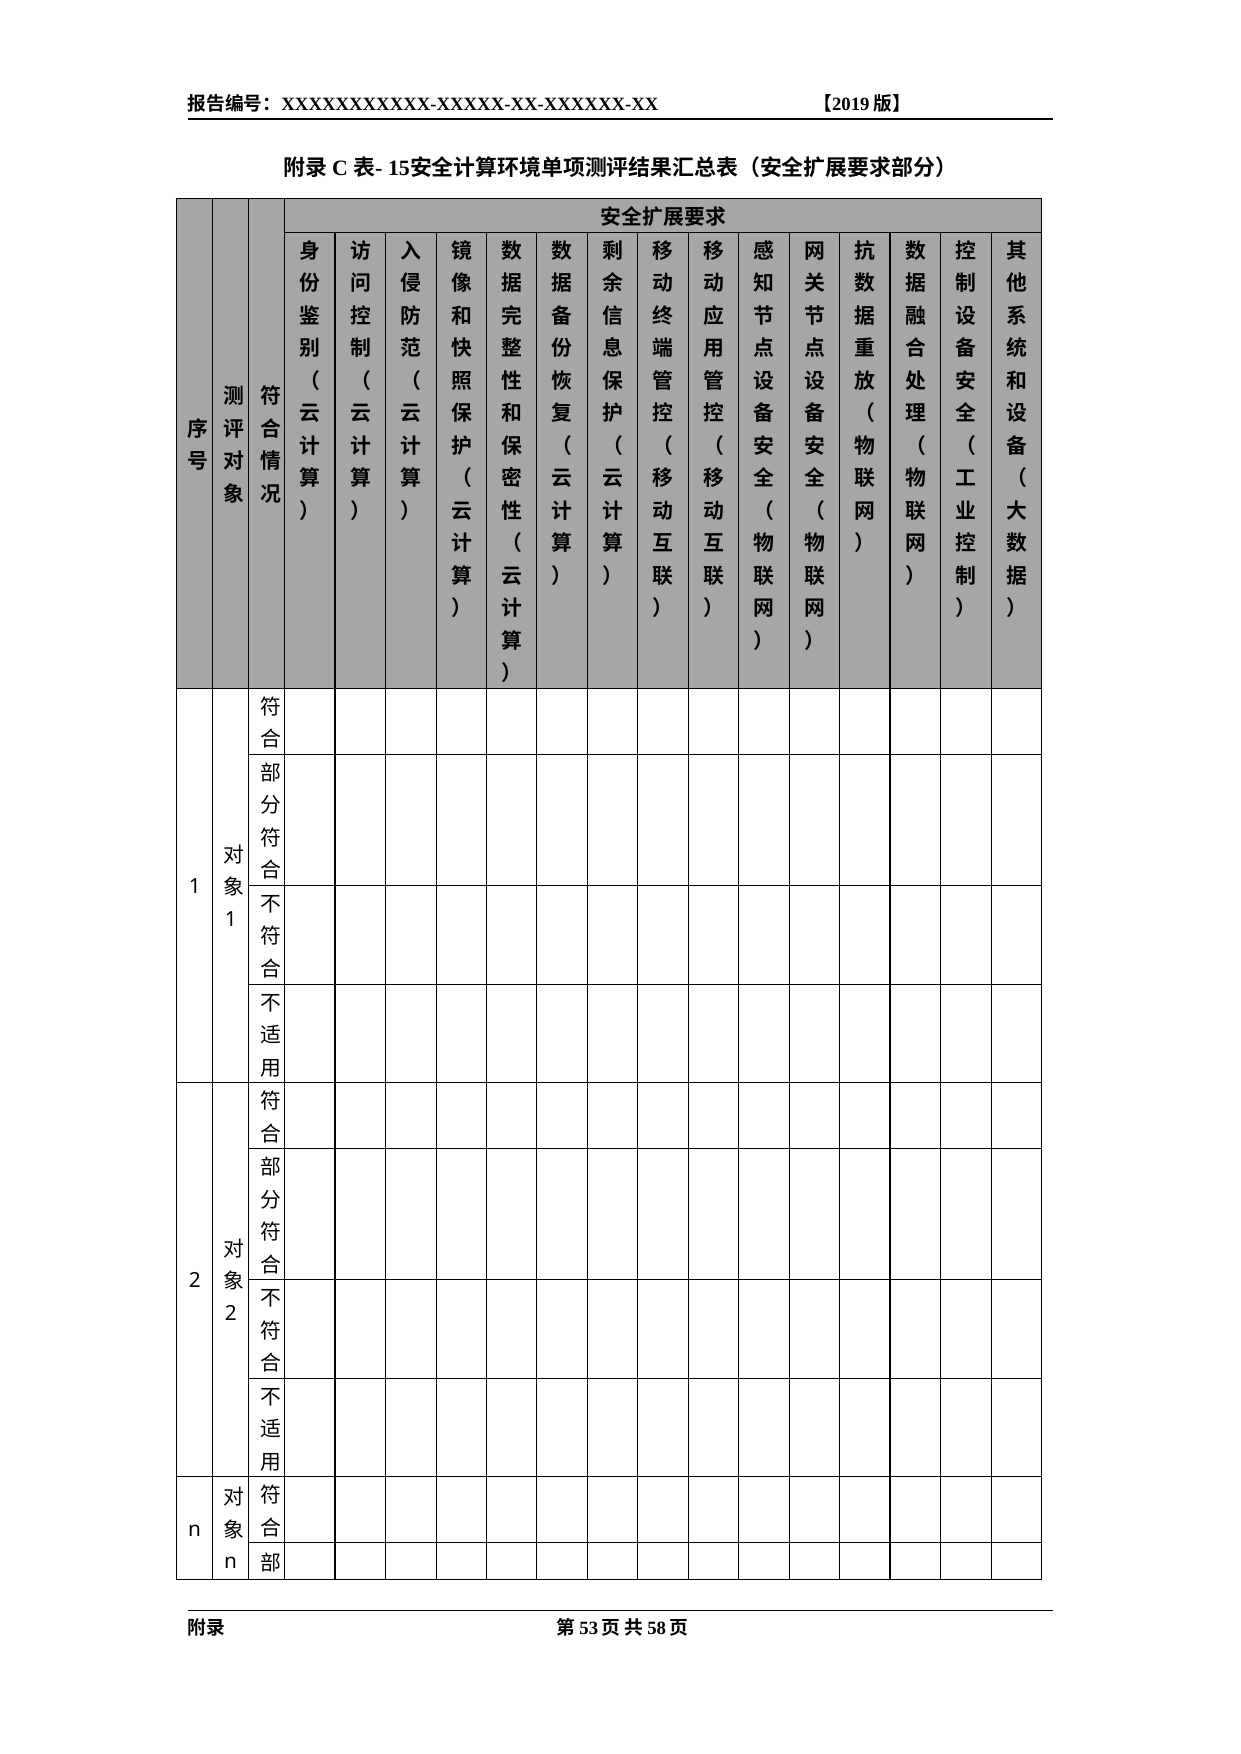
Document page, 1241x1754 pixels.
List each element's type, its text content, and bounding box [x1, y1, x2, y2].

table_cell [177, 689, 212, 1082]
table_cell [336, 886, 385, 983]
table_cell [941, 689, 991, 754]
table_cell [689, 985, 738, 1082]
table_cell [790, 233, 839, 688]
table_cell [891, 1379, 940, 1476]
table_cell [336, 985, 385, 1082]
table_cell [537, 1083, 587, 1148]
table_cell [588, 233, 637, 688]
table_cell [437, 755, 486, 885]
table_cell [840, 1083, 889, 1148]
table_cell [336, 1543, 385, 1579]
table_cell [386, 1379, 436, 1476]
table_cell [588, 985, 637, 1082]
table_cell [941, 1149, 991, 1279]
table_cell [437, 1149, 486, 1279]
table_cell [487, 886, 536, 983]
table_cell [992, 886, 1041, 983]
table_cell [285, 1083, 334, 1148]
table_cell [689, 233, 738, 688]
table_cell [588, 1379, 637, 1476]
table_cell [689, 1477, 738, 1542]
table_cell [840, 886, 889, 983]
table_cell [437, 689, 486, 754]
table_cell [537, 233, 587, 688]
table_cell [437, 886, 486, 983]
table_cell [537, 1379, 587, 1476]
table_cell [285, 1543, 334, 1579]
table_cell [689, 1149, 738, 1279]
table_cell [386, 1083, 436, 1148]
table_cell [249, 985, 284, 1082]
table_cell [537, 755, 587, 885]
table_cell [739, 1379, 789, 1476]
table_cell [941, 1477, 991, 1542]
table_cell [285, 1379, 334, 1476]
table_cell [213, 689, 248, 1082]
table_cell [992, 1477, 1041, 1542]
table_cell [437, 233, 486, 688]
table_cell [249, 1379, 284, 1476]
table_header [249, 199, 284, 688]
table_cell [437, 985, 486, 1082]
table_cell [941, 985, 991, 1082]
text 附录C 表- 15安全计算环境单项测评结果汇总表（安全扩展要求部分） [187, 150, 1053, 182]
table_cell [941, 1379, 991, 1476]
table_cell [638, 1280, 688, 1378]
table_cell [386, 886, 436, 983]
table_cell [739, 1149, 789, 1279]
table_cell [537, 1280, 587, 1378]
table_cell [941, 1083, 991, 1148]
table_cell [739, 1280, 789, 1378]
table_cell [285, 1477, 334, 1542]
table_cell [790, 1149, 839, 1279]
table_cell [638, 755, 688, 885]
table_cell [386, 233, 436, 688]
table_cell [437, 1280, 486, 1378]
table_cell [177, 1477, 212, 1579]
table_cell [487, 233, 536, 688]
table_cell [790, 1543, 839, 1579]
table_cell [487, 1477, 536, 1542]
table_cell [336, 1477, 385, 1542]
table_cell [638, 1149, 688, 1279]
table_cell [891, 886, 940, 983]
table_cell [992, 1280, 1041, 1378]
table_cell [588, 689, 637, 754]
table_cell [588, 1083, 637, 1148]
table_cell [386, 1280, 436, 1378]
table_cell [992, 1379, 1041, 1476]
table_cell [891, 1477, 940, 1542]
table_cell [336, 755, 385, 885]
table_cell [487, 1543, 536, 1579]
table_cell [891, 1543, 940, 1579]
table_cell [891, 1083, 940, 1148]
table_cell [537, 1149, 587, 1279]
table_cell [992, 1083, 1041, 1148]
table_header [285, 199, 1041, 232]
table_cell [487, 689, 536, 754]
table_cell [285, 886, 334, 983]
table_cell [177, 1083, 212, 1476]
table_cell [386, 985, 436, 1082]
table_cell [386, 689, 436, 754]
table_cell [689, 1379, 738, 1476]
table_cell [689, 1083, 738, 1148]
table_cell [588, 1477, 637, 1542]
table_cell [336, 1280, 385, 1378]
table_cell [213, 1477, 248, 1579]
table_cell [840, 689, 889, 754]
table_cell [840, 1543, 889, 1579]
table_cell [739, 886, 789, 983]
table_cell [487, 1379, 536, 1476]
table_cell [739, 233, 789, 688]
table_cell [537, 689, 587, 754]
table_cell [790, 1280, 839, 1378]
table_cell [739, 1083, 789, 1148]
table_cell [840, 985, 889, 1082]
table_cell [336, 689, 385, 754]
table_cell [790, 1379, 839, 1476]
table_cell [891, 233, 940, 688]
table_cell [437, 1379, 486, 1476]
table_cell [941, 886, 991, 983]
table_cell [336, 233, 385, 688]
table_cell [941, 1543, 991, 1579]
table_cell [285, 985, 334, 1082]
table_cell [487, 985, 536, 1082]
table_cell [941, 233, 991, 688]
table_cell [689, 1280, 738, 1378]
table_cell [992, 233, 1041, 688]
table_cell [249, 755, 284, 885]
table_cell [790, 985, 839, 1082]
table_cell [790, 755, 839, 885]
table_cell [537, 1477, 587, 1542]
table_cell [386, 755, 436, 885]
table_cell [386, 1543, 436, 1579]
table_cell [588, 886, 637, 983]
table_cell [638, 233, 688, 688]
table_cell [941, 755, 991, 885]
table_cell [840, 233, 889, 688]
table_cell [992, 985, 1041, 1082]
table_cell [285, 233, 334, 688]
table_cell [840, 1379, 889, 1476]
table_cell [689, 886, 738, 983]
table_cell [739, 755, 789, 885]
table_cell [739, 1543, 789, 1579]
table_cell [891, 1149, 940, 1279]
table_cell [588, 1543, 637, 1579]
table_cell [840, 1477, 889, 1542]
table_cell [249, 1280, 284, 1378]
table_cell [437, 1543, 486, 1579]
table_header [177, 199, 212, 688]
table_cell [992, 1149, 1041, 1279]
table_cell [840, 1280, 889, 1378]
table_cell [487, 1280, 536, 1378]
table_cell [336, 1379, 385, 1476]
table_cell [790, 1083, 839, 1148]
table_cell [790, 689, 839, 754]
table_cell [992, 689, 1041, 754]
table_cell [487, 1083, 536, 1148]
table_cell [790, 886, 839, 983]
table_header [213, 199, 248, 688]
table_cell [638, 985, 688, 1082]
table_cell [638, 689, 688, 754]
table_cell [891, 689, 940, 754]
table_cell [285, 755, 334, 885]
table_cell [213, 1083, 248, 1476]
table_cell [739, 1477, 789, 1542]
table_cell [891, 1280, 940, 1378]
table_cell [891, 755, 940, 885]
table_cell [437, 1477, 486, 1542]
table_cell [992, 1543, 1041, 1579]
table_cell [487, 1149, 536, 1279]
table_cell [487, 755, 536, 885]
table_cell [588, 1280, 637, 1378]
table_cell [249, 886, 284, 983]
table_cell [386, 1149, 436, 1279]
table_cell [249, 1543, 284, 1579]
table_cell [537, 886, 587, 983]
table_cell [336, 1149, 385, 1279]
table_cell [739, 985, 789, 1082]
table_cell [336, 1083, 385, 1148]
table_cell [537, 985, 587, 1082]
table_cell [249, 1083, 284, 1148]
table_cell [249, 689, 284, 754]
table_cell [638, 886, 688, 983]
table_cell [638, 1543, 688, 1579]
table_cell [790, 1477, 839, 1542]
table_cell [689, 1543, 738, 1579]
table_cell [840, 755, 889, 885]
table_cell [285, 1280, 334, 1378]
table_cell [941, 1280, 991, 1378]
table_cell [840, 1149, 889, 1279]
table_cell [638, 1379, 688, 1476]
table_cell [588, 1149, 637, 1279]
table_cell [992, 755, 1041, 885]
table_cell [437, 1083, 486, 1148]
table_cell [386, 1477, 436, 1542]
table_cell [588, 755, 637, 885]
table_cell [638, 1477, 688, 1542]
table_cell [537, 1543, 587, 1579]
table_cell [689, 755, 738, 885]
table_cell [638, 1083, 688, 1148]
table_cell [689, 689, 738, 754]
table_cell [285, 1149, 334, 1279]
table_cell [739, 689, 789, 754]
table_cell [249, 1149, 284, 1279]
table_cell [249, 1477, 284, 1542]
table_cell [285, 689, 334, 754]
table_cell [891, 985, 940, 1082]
